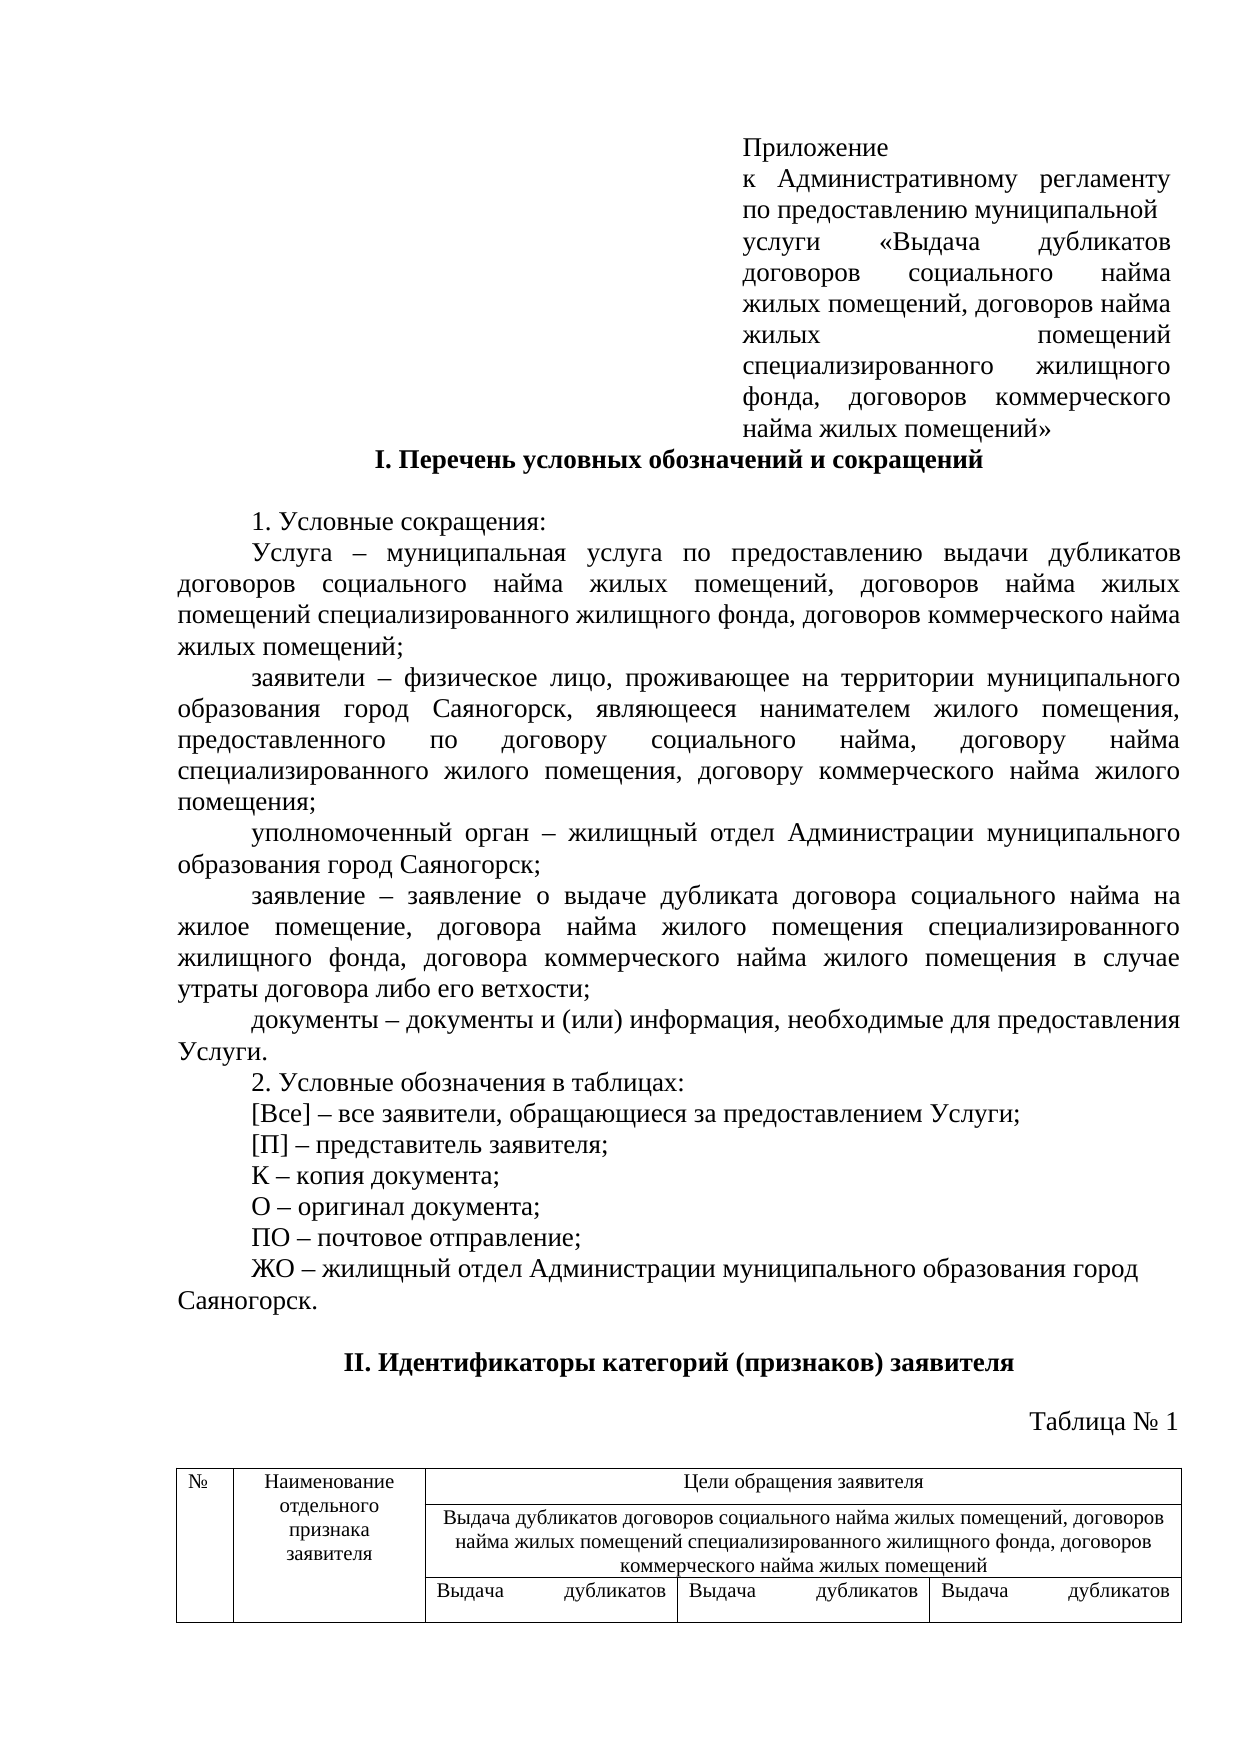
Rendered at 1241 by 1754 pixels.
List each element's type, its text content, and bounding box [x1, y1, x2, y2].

text I. Перечень условных обозначений и сокращений [177, 443, 1181, 474]
text ПО – почтовое отправление; [177, 1221, 1181, 1253]
text К – копия документа; [177, 1159, 1181, 1190]
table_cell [678, 1578, 929, 1622]
text ЖО – жилищный отдел Администрации муниципального образования город [177, 1253, 1181, 1284]
text О – оригинал документа; [177, 1190, 1181, 1221]
text Услуга – муниципальная услуга по предоставлению выдачи дубликатов договоров социального найма жилых помещений, договоров найма жилых помещений специализированного жилищного фонда, договоров коммерческого найма жилых помещений; [177, 536, 1181, 661]
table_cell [426, 1578, 677, 1622]
text документы – документы и (или) информация, необходимые для предоставления Услуги. [177, 1003, 1181, 1066]
table_header № [177, 1469, 233, 1622]
text 2. Условные обозначения в таблицах: [177, 1066, 1181, 1097]
text заявление – заявление о выдаче дубликата договора социального найма на жилое помещение, договора найма жилого помещения специализированного жилищного фонда, договора коммерческого найма жилого помещения в случае утраты договора либо его ветхости; [177, 879, 1181, 1003]
text 1. Условные сокращения: [177, 505, 1181, 536]
table_header Наименование отдельного признака заявителя [234, 1469, 425, 1622]
text [П] – представитель заявителя; [177, 1128, 1181, 1159]
text уполномоченный орган – жилищный отдел Администрации муниципального образования город Саяногорск; [177, 817, 1181, 879]
table_header Цели обращения заявителя [426, 1469, 1181, 1503]
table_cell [930, 1578, 1181, 1622]
text II. Идентификаторы категорий (признаков) заявителя [177, 1346, 1181, 1377]
text заявители – физическое лицо, проживающее на территории муниципального образования город Саяногорск, являющееся нанимателем жилого помещения, предоставленного по договору социального найма, договору найма специализированного жилого помещения, договору коммерческого найма жилого помещения; [177, 661, 1181, 817]
text Саяногорск. [177, 1284, 1181, 1315]
text [Все] – все заявители, обращающиеся за предоставлением Услуги; [177, 1097, 1181, 1128]
table_header Приложение к Административному регламенту по предоставлению муниципальной услуги «Выдача дубликатов договоров социального найма жилых помещений, договоров найма жилых помещений специализированного жилищного фонда, договоров коммерческого найма жилых помещений» [731, 131, 1182, 443]
table_cell Выдача дубликатов договоров социального найма жилых помещений, договоров найма жилых помещений специализированного жилищного фонда, договоров коммерческого найма жилых помещений [426, 1505, 1181, 1577]
text Таблица № 1 [177, 1405, 1181, 1436]
